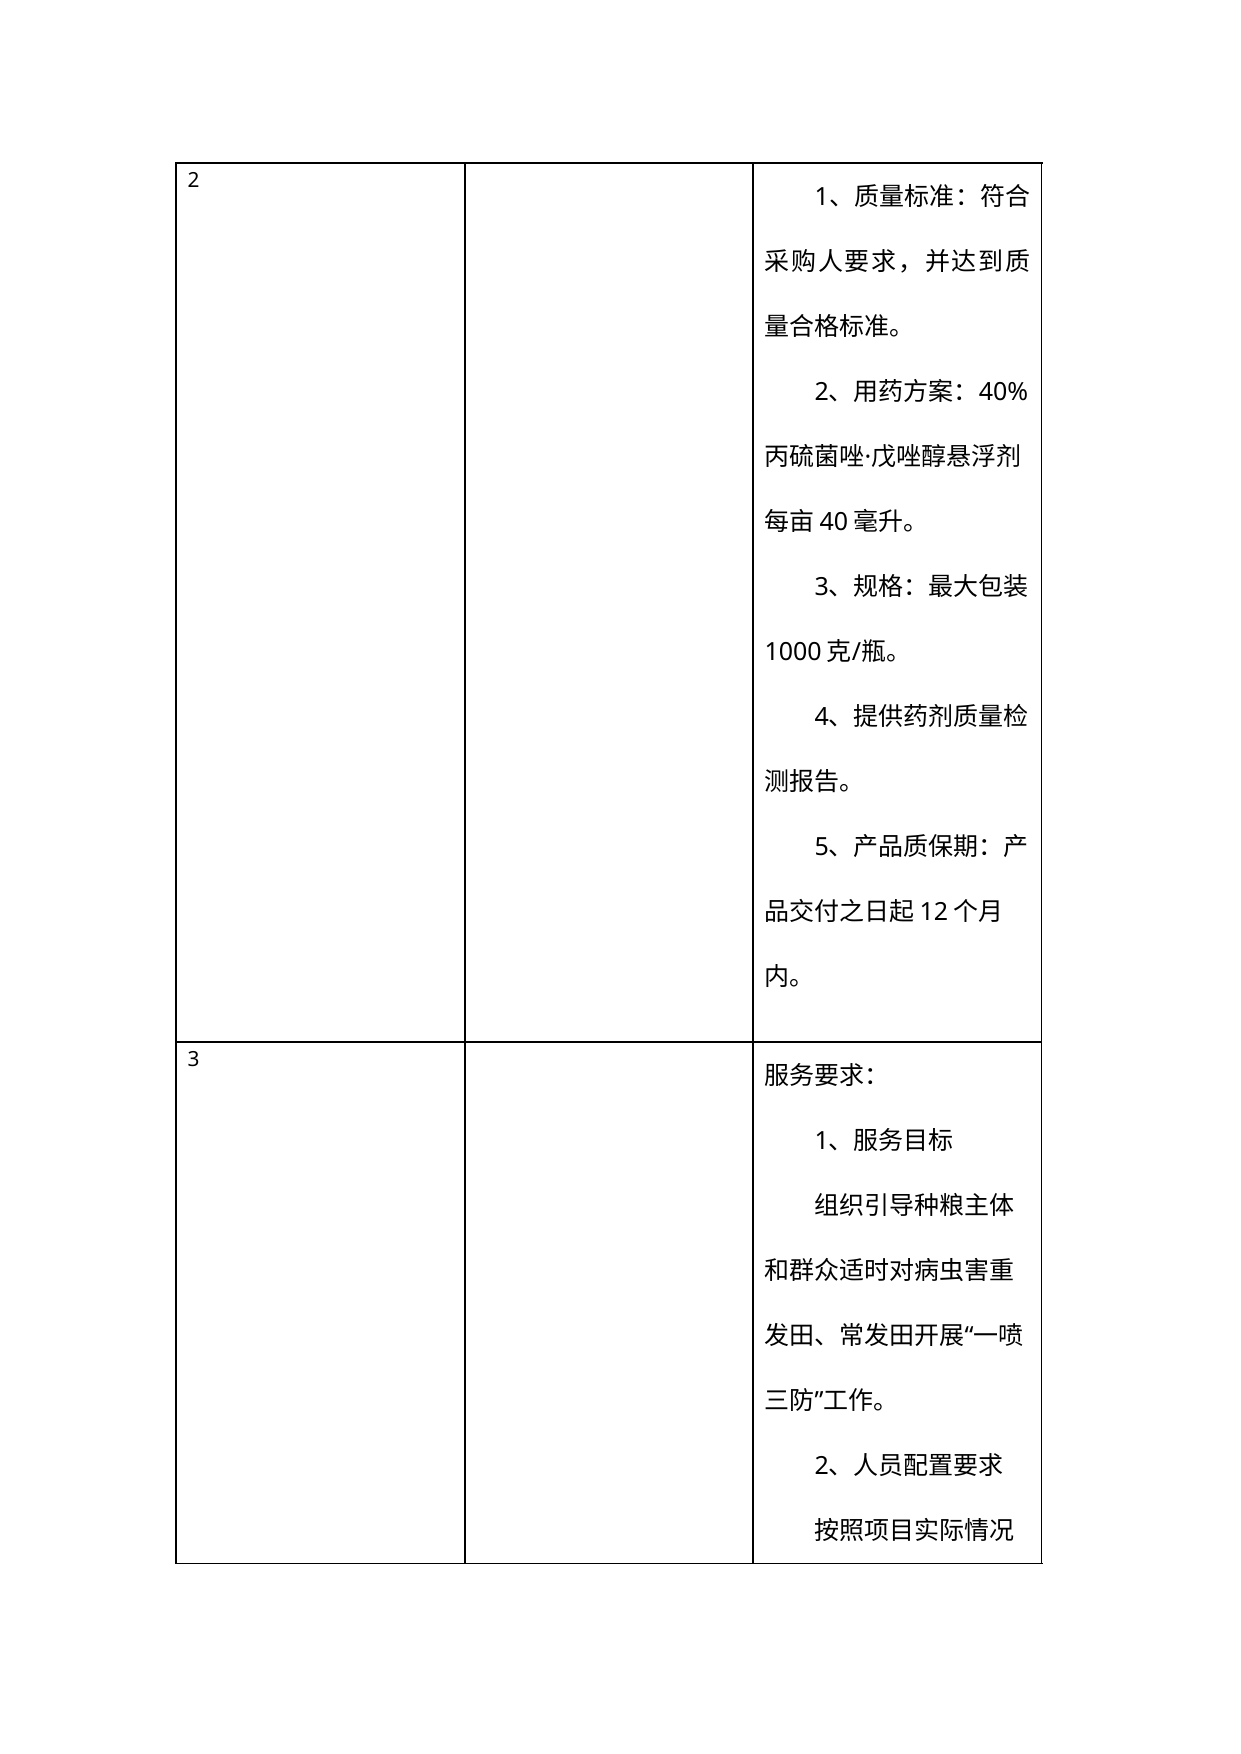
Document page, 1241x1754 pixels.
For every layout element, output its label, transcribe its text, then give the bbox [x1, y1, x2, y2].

table_cell 1、质量标准：符合采购人要求，并达到质量合格标准。 2、用药方案：40%丙硫菌唑·戊唑醇悬浮剂每亩40毫升。 3、规格：最大包装1000克/瓶。 4、提供药剂质量检测报告。 5、产品质保期：产品交付之日起12个月内。 [754, 164, 1041, 1041]
table_cell [466, 1043, 752, 1563]
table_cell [754, 1043, 1041, 1563]
table_cell 2 [177, 164, 464, 1041]
table_cell [466, 164, 752, 1041]
table_cell 3 [177, 1043, 464, 1563]
